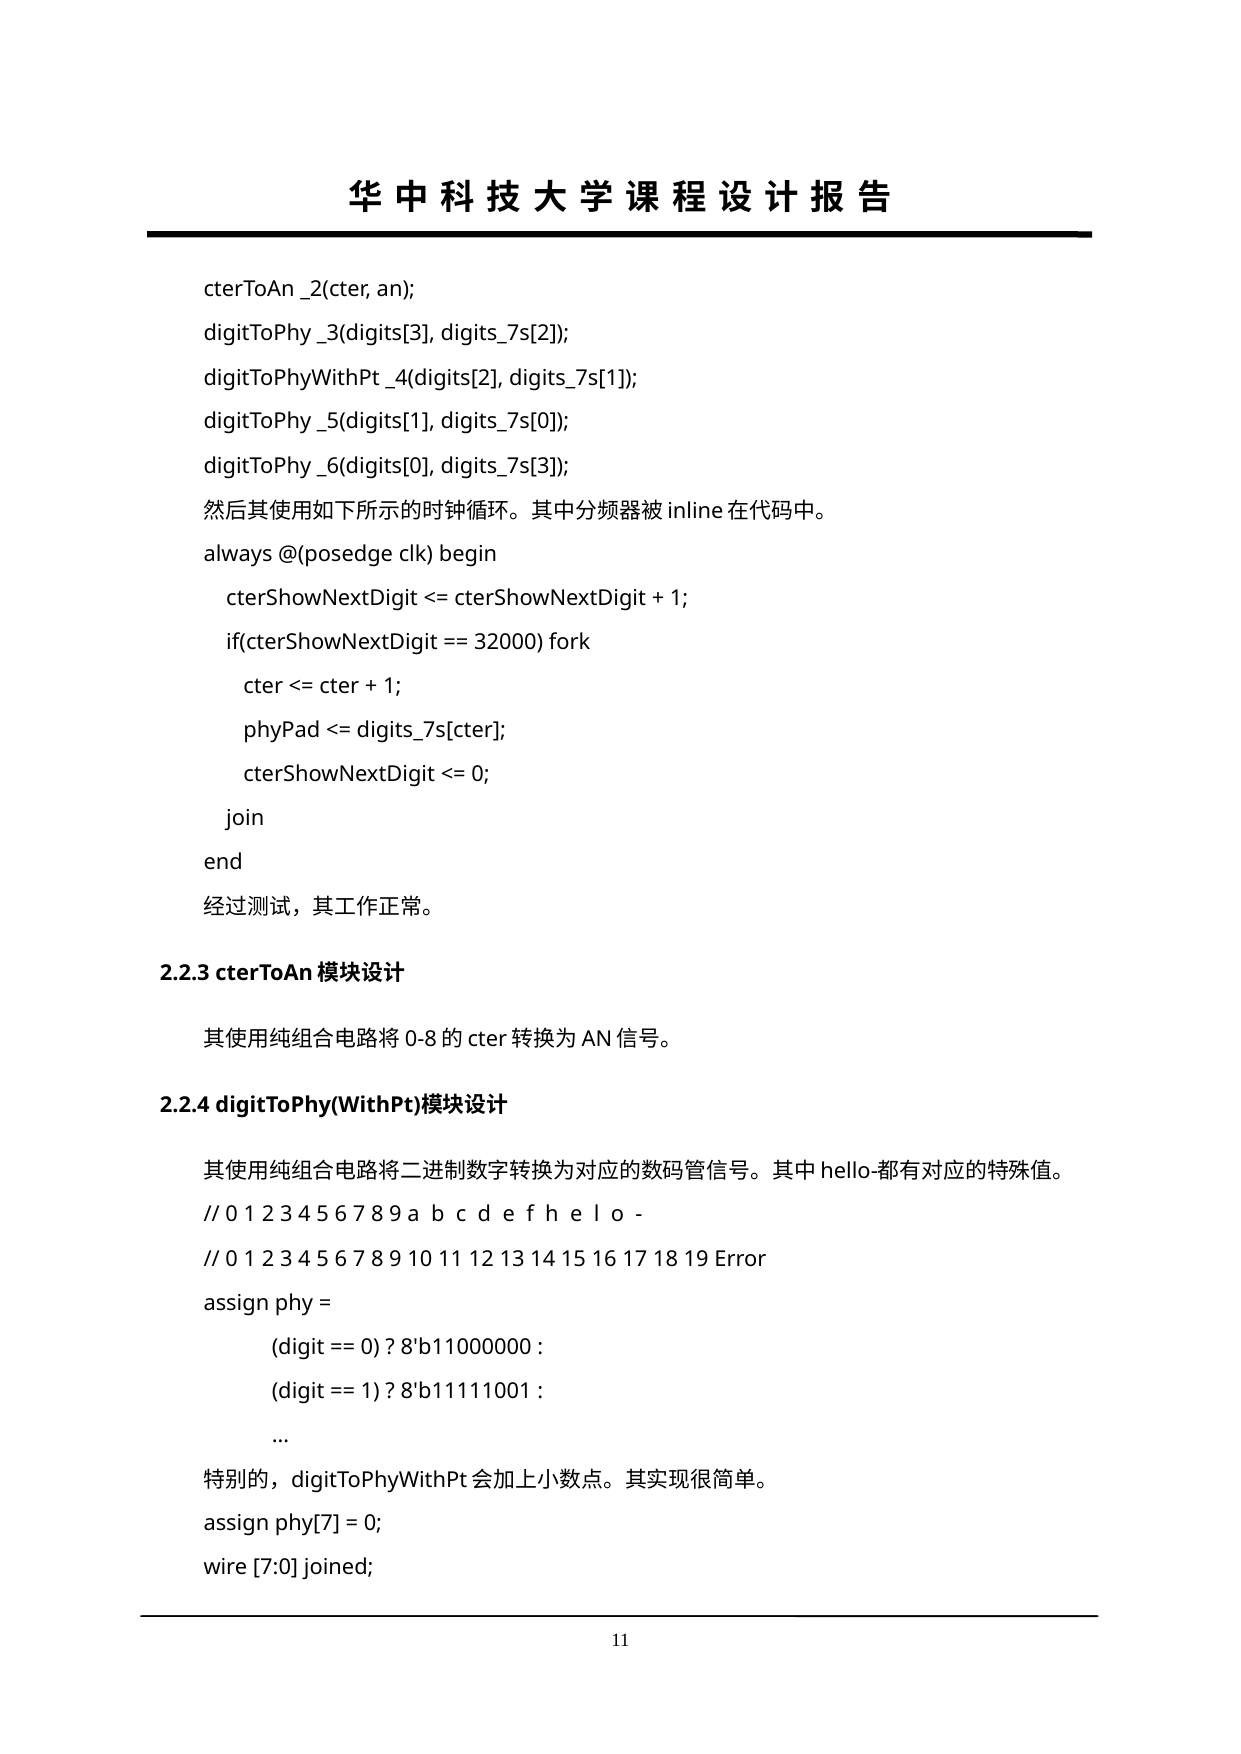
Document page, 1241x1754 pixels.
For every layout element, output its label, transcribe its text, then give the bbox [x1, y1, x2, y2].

text digitToPhy _3(digits[3], digits_7s[2]); [159, 310, 1081, 354]
text 然后其使用如下所示的时钟循环。其中分频器被inline在代码中。 [159, 487, 1081, 531]
subtitle 2.2.4 digitToPhy(WithPt)模块设计 [159, 1081, 1081, 1125]
text (digit == 0) ? 8'b11000000 : [159, 1323, 1081, 1368]
text // 0 1 2 3 4 5 6 7 8 9 a b c d e f h e l o - [159, 1191, 1081, 1235]
text if(cterShowNextDigit == 32000) fork [159, 619, 1081, 663]
subtitle 2.2.3 cterToAn模块设计 [159, 949, 1081, 993]
text phyPad <= digits_7s[cter]; [159, 707, 1081, 751]
text // 0 1 2 3 4 5 6 7 8 9 10 11 12 13 14 15 16 17 18 19 Error [159, 1235, 1081, 1279]
text 经过测试，其工作正常。 [159, 883, 1081, 927]
text cterShowNextDigit <= cterShowNextDigit + 1; [159, 575, 1081, 619]
text end [159, 839, 1081, 883]
text wire [7:0] joined; [159, 1544, 1081, 1588]
text digitToPhyWithPt _4(digits[2], digits_7s[1]); [159, 354, 1081, 398]
text digitToPhy _6(digits[0], digits_7s[3]); [159, 442, 1081, 487]
text assign phy[7] = 0; [159, 1500, 1081, 1544]
text digitToPhy _5(digits[1], digits_7s[0]); [159, 398, 1081, 442]
text cterToAn _2(cter, an); [159, 266, 1081, 310]
text cterShowNextDigit <= 0; [159, 751, 1081, 795]
text assign phy = [159, 1279, 1081, 1323]
text … [159, 1412, 1081, 1456]
text join [159, 795, 1081, 839]
text (digit == 1) ? 8'b11111001 : [159, 1368, 1081, 1412]
text always @(posedge clk) begin [159, 531, 1081, 575]
text 其使用纯组合电路将0-8的cter转换为AN信号。 [159, 1015, 1081, 1059]
text 特别的，digitToPhyWithPt会加上小数点。其实现很简单。 [159, 1456, 1081, 1500]
text cter <= cter + 1; [159, 663, 1081, 707]
text 其使用纯组合电路将二进制数字转换为对应的数码管信号。其中hello-都有对应的特殊值。 [159, 1147, 1081, 1191]
